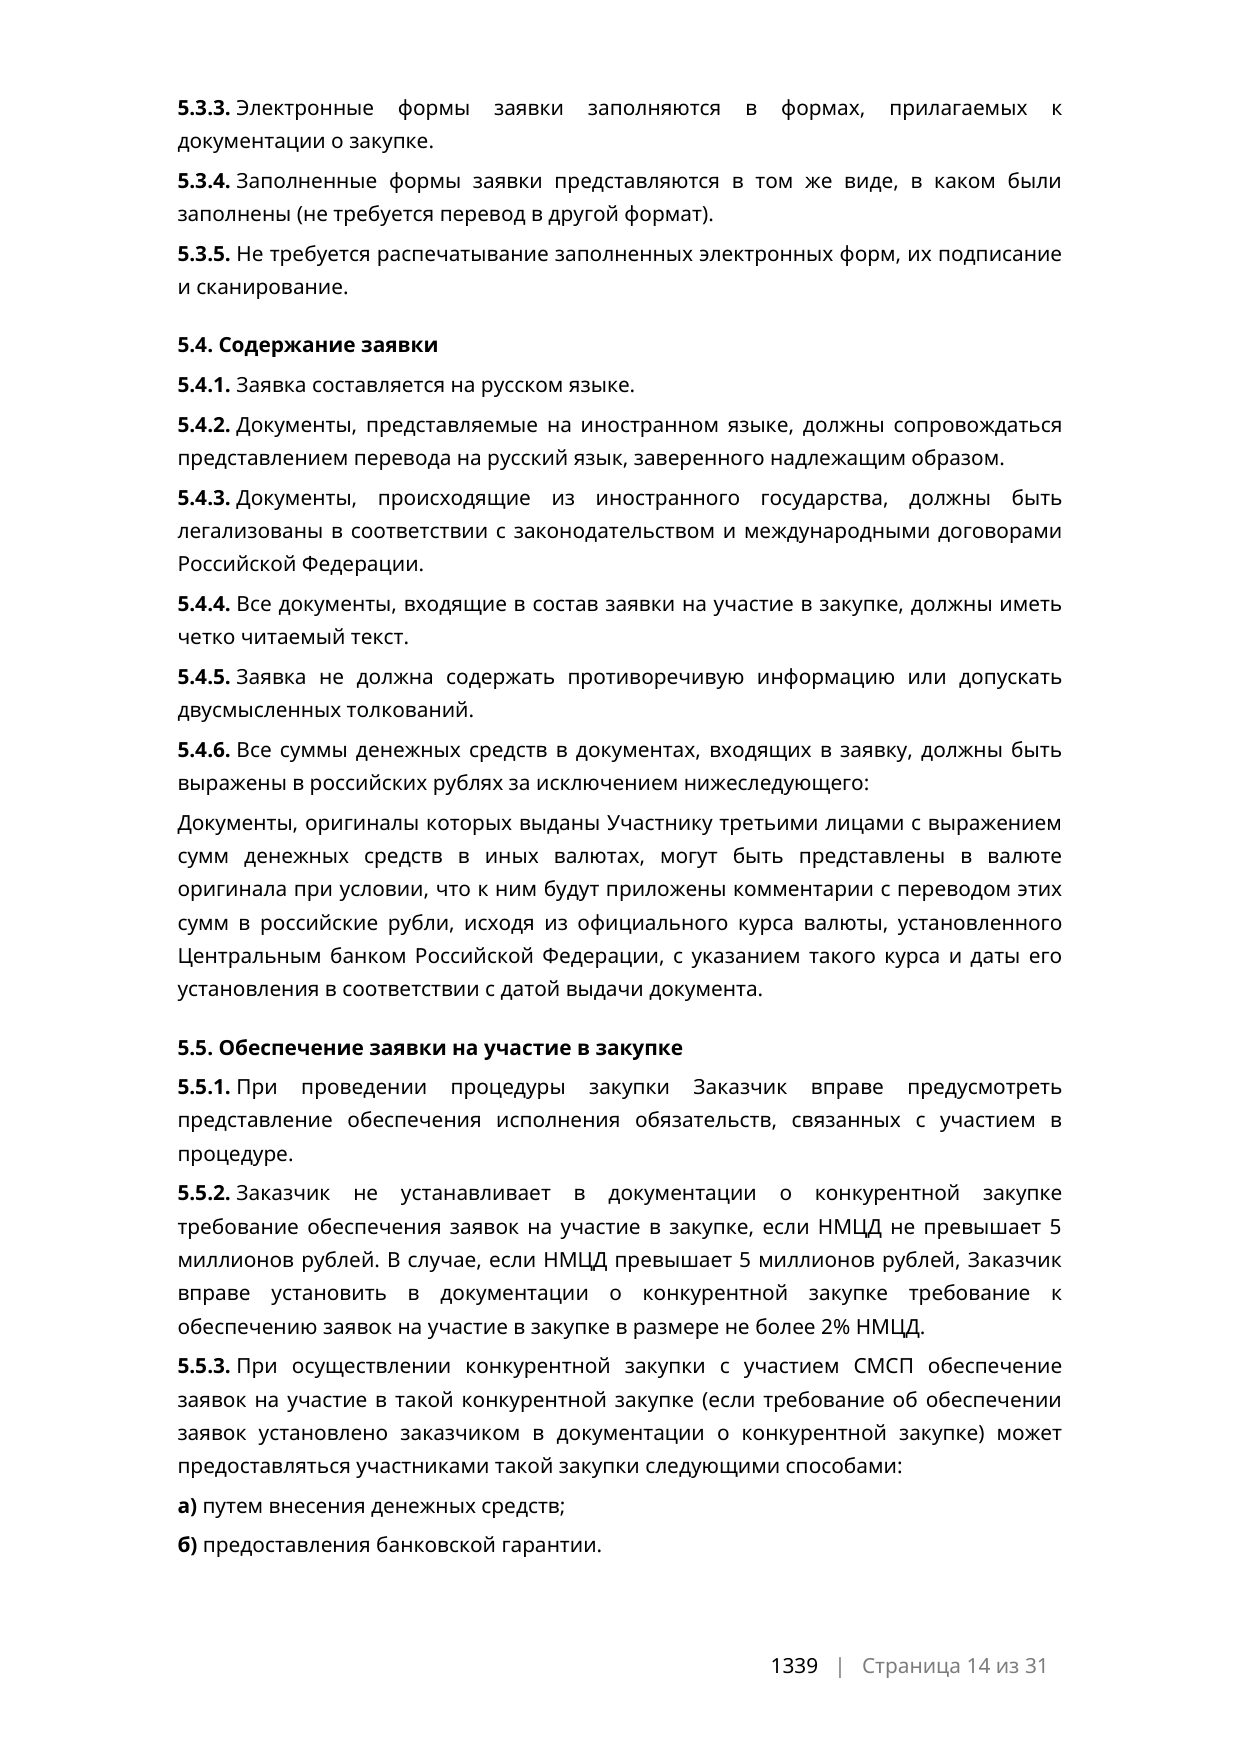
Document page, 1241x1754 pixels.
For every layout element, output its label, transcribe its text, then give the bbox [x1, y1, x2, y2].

text Документы, представляемые на иностранном языке, должны сопровождаться представлением перевода на русский язык, заверенного надлежащим образом. [177, 405, 1063, 472]
text Все суммы денежных средств в документах, входящих в заявку, должны быть выражены в российских рублях за исключением нижеследующего: [177, 730, 1063, 797]
text При проведении процедуры закупки Заказчик вправе предусмотреть представление обеспечения исполнения обязательств, связанных с участием в процедуре. [177, 1068, 1063, 1168]
text Заявка не должна содержать противоречивую информацию или допускать двусмысленных толкований. [177, 657, 1063, 724]
text Содержание заявки [177, 326, 1063, 359]
text При осуществлении конкурентной закупки с участием СМСП обеспечение заявок на участие в такой конкурентной закупке (если требование об обеспечении заявок установлено заказчиком в документации о конкурентной закупке) может предоставляться участниками такой закупки следующими способами: [177, 1347, 1063, 1480]
list Документы, оригиналы которых выданы Участнику третьими лицами с выражением сумм денежных средств в иных валютах, могут быть представлены в валюте оригинала при условии, что к ним будут приложены комментарии с переводом этих сумм в российские рубли, исходя из официального курса валюты, установленного Центральным банком Российской Федерации, с указанием такого курса и даты его установления в соответствии с датой выдачи документа. [177, 803, 1063, 1003]
text Заявка составляется на русском языке. [177, 366, 1063, 399]
text Все документы, входящие в состав заявки на участие в закупке, должны иметь четко читаемый текст. [177, 584, 1063, 651]
list б) предоставления банковской гарантии. [177, 1526, 1063, 1559]
list а) путем внесения денежных средств; [177, 1487, 1063, 1520]
text Обеспечение заявки на участие в закупке [177, 1028, 1063, 1062]
text Документы, происходящие из иностранного государства, должны быть легализованы в соответствии с законодательством и международными договорами Российской Федерации. [177, 478, 1063, 578]
text Заказчик не устанавливает в документации о конкурентной закупке требование обеспечения заявок на участие в закупке, если НМЦД не превышает 5 миллионов рублей. В случае, если НМЦД превышает 5 миллионов рублей, Заказчик вправе установить в документации о конкурентной закупке требование к обеспечению заявок на участие в закупке в размере не более 2% НМЦД. [177, 1174, 1063, 1341]
